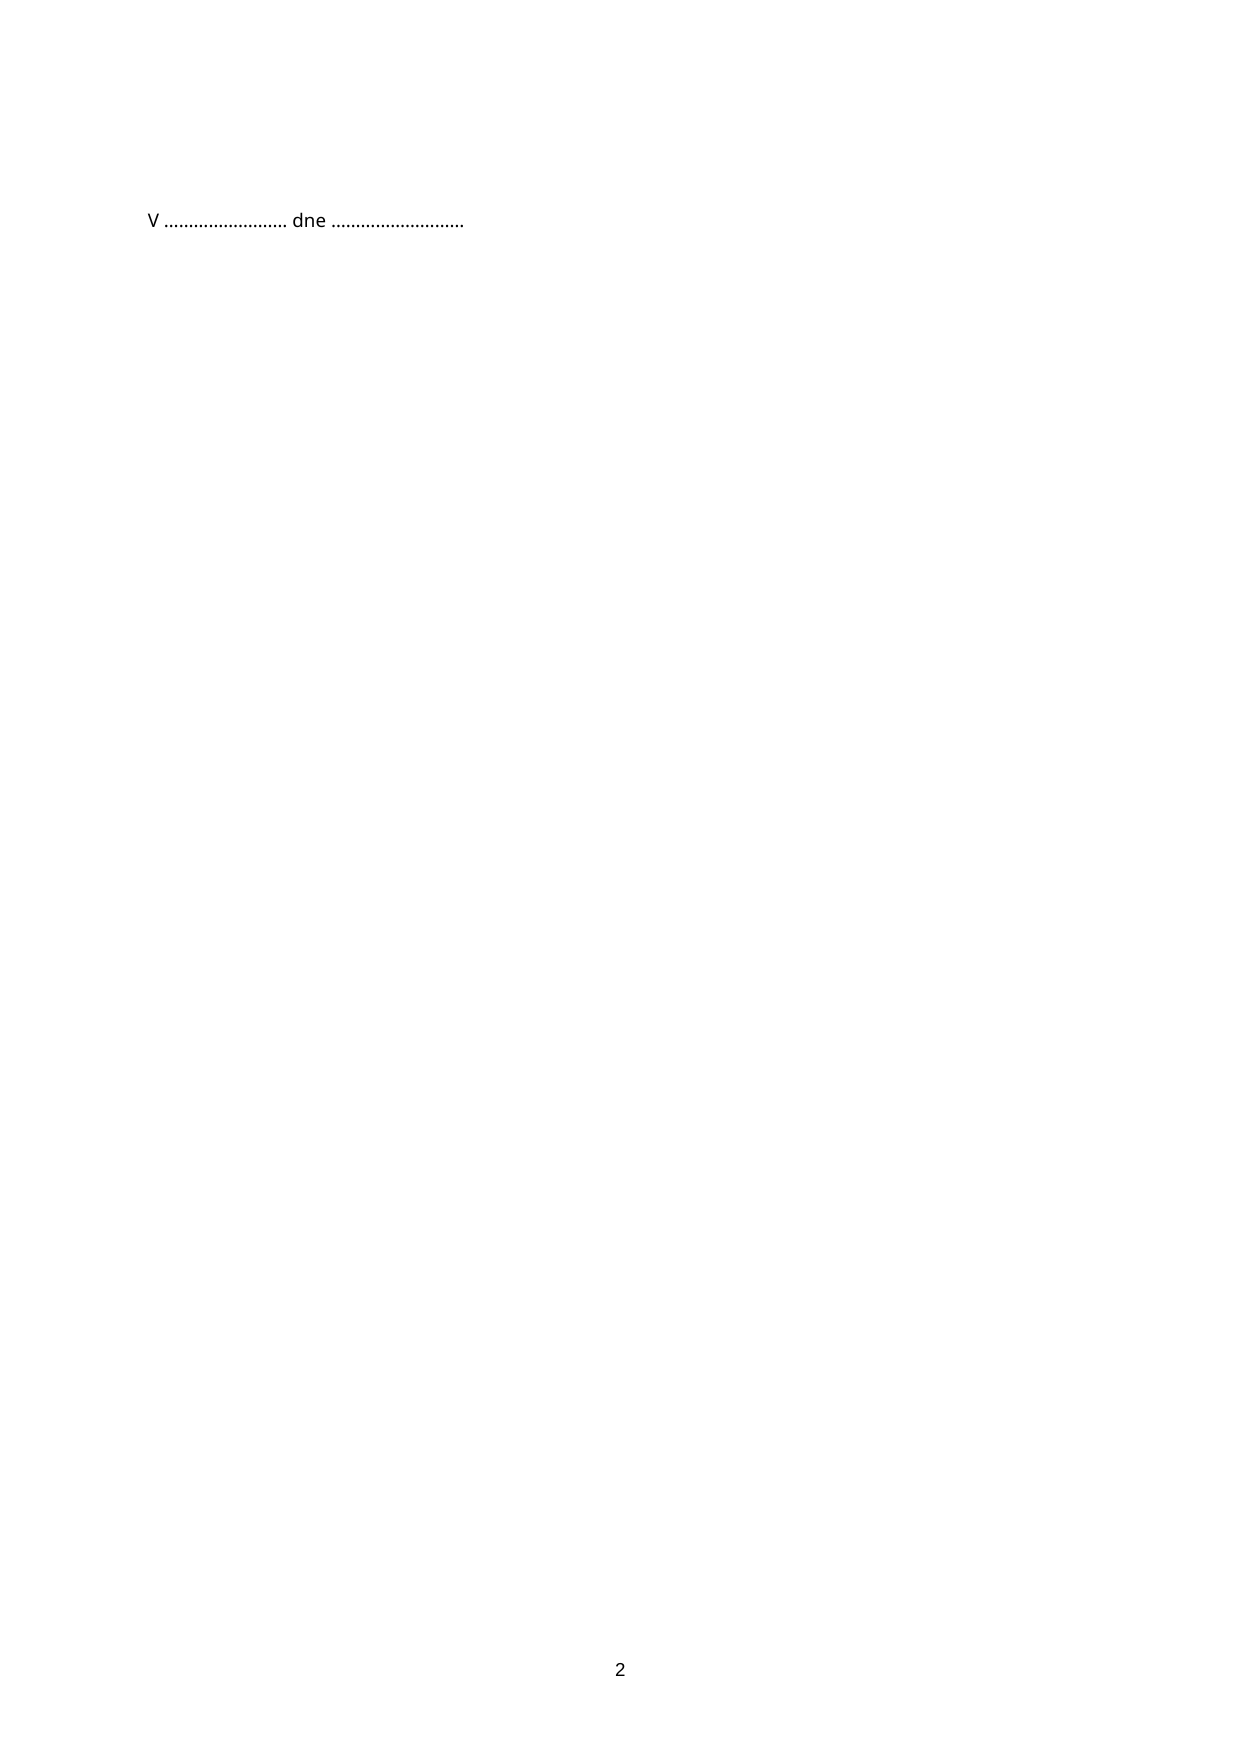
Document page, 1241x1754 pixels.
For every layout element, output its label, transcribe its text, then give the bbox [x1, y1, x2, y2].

text V ………………….… dne ……………………… [148, 203, 1092, 232]
